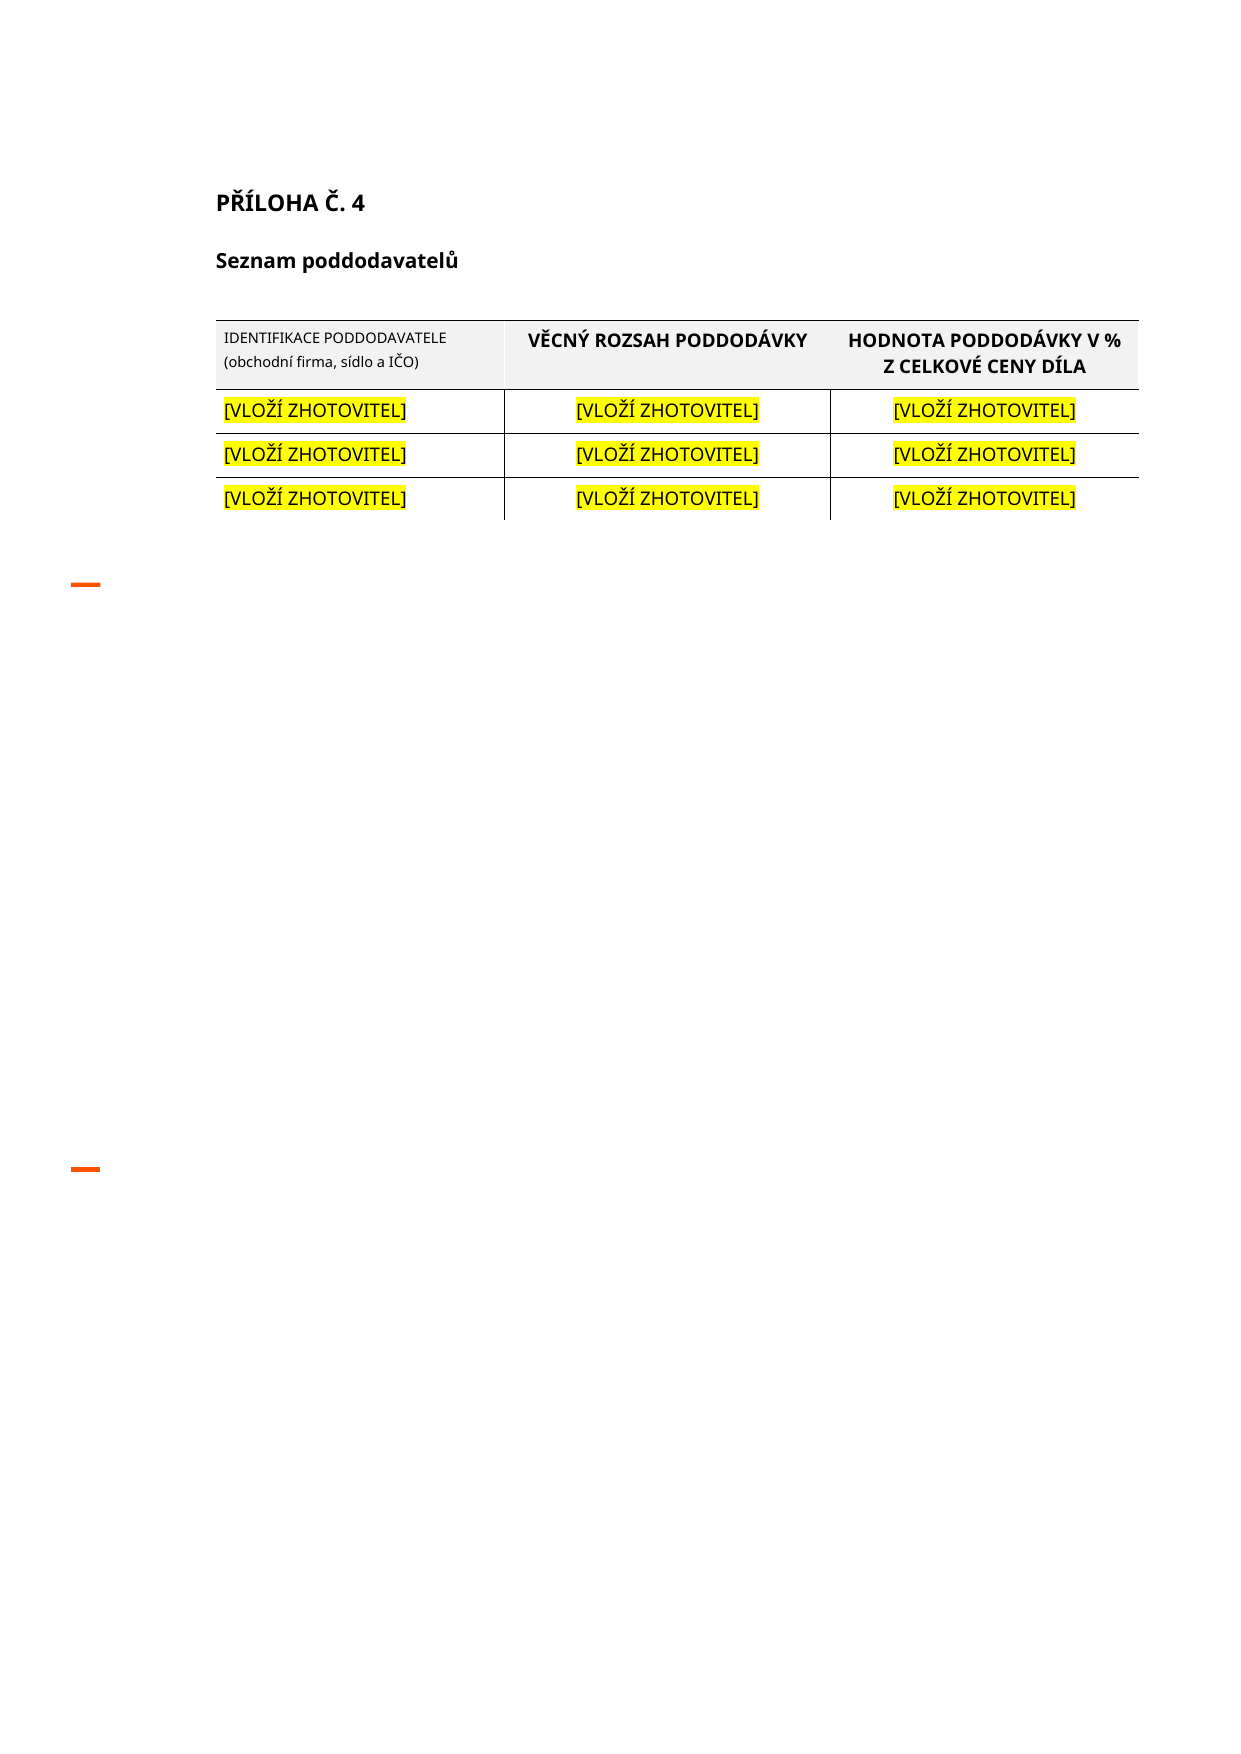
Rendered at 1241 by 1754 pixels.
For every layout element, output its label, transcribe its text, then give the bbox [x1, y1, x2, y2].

table_cell [VLOŽÍ ZHOTOVITEL] [216, 390, 504, 433]
table_cell [VLOŽÍ ZHOTOVITEL] [216, 478, 504, 520]
text Seznam poddodavatelů [216, 246, 1122, 274]
table_cell [VLOŽÍ ZHOTOVITEL] [831, 390, 1138, 433]
table_header IDENTIFIKACE PODDODAVATELE (obchodní firma, sídlo a IČO) [216, 321, 504, 389]
table_cell [VLOŽÍ ZHOTOVITEL] [831, 478, 1138, 520]
table_cell [VLOŽÍ ZHOTOVITEL] [505, 478, 830, 520]
table_cell [VLOŽÍ ZHOTOVITEL] [216, 434, 504, 477]
text Příloha č. 4 [216, 187, 1122, 218]
table_cell [VLOŽÍ ZHOTOVITEL] [505, 390, 830, 433]
table_cell [VLOŽÍ ZHOTOVITEL] [831, 434, 1138, 477]
table_header HODNOTA PODDODÁVKY V % Z CELKOVÉ CENY DÍLA [831, 321, 1138, 389]
table_cell [VLOŽÍ ZHOTOVITEL] [505, 434, 830, 477]
table_header VĚCNÝ ROZSAH PODDODÁVKY [505, 321, 831, 389]
